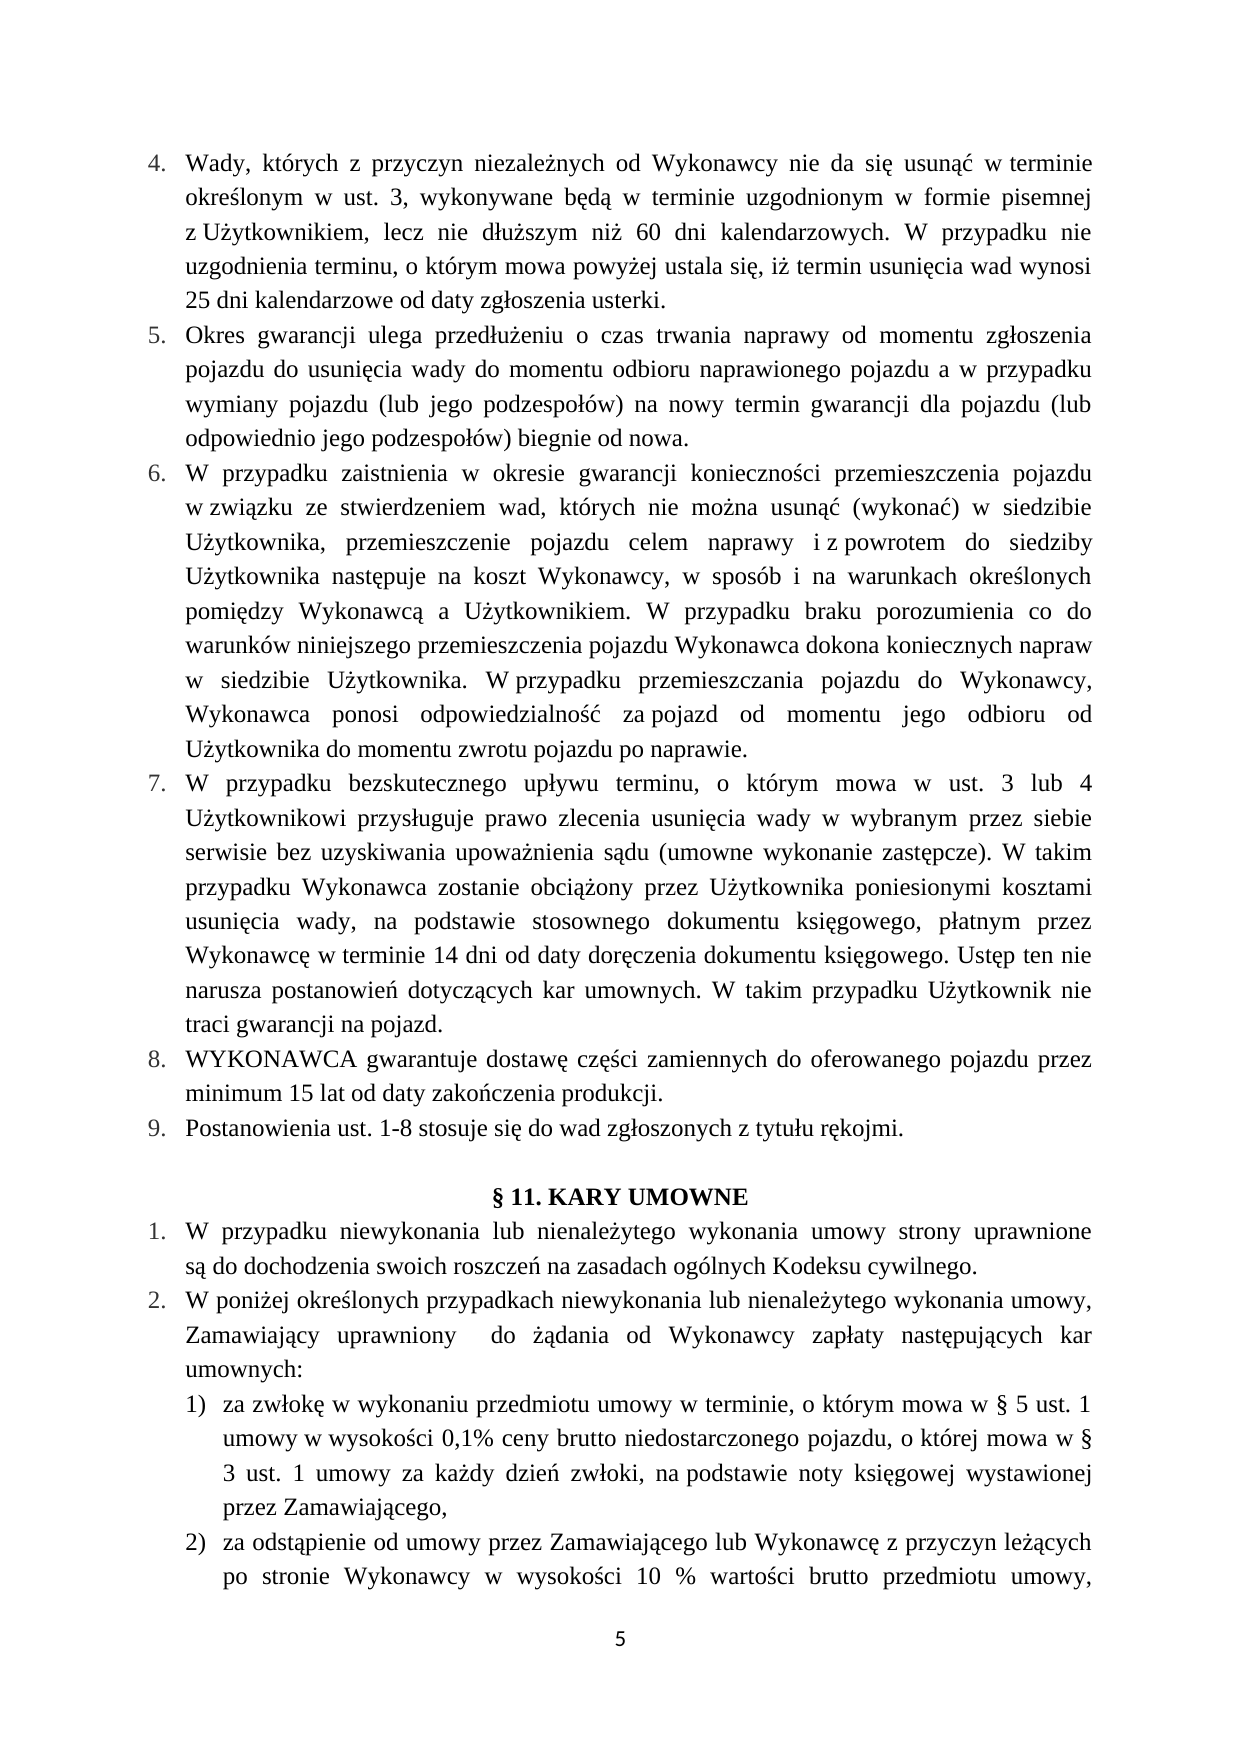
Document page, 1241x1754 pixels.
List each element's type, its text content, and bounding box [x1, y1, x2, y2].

list Wady, których z przyczyn niezależnych od Wykonawcy nie da się usunąć w terminie określonym w ust. 3, wykonywane będą w terminie uzgodnionym w formie pisemnej z Użytkownikiem, lecz nie dłuższym niż 60 dni kalendarzowych. W przypadku nie uzgodnienia terminu, o którym mowa powyżej ustala się, iż termin usunięcia wad wynosi 25 dni kalendarzowe od daty zgłoszenia usterki. [148, 148, 1093, 314]
list WYKONAWCA gwarantuje dostawę części zamiennych do oferowanego pojazdu przez minimum 15 lat od daty zakończenia produkcji. [148, 1044, 1093, 1107]
list W przypadku zaistnienia w okresie gwarancji konieczności przemieszczenia pojazdu w związku ze stwierdzeniem wad, których nie można usunąć (wykonać) w siedzibie Użytkownika, przemieszczenie pojazdu celem naprawy i z powrotem do siedziby Użytkownika następuje na koszt Wykonawcy, w sposób i na warunkach określonych pomiędzy Wykonawcą a Użytkownikiem. W przypadku braku porozumienia co do warunków niniejszego przemieszczenia pojazdu Wykonawca dokona koniecznych napraw w siedzibie Użytkownika. W przypadku przemieszczania pojazdu do Wykonawcy, Wykonawca ponosi odpowiedzialność za pojazd od momentu jego odbioru od Użytkownika do momentu zwrotu pojazdu po naprawie. [148, 458, 1093, 762]
text § 11. KARY UMOWNE [148, 1182, 1093, 1211]
list W przypadku niewykonania lub nienależytego wykonania umowy strony uprawnione są do dochodzenia swoich roszczeń na zasadach ogólnych Kodeksu cywilnego. [148, 1216, 1093, 1280]
list Okres gwarancji ulega przedłużeniu o czas trwania naprawy od momentu zgłoszenia pojazdu do usunięcia wady do momentu odbioru naprawionego pojazdu a w przypadku wymiany pojazdu (lub jego podzespołów) na nowy termin gwarancji dla pojazdu (lub odpowiednio jego podzespołów) biegnie od nowa. [148, 320, 1093, 452]
list W poniżej określonych przypadkach niewykonania lub nienależytego wykonania umowy, Zamawiający uprawniony do żądania od Wykonawcy zapłaty następujących kar umownych: [148, 1285, 1093, 1383]
list W przypadku bezskutecznego upływu terminu, o którym mowa w ust. 3 lub 4 Użytkownikowi przysługuje prawo zlecenia usunięcia wady w wybranym przez siebie serwisie bez uzyskiwania upoważnienia sądu (umowne wykonanie zastępcze). W takim przypadku Wykonawca zostanie obciążony przez Użytkownika poniesionymi kosztami usunięcia wady, na podstawie stosownego dokumentu księgowego, płatnym przez Wykonawcę w terminie 14 dni od daty doręczenia dokumentu księgowego. Ustęp ten nie narusza postanowień dotyczących kar umownych. W takim przypadku Użytkownik nie traci gwarancji na pojazd. [148, 768, 1093, 1038]
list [185, 1527, 1093, 1590]
list za zwłokę w wykonaniu przedmiotu umowy w terminie, o którym mowa w § 5 ust. 1 umowy w wysokości 0,1% ceny brutto niedostarczonego pojazdu, o której mowa w § 3 ust. 1 umowy za każdy dzień zwłoki, na podstawie noty księgowej wystawionej przez Zamawiającego, [185, 1389, 1093, 1521]
list Postanowienia ust. 1-8 stosuje się do wad zgłoszonych z tytułu rękojmi. [148, 1113, 1093, 1142]
